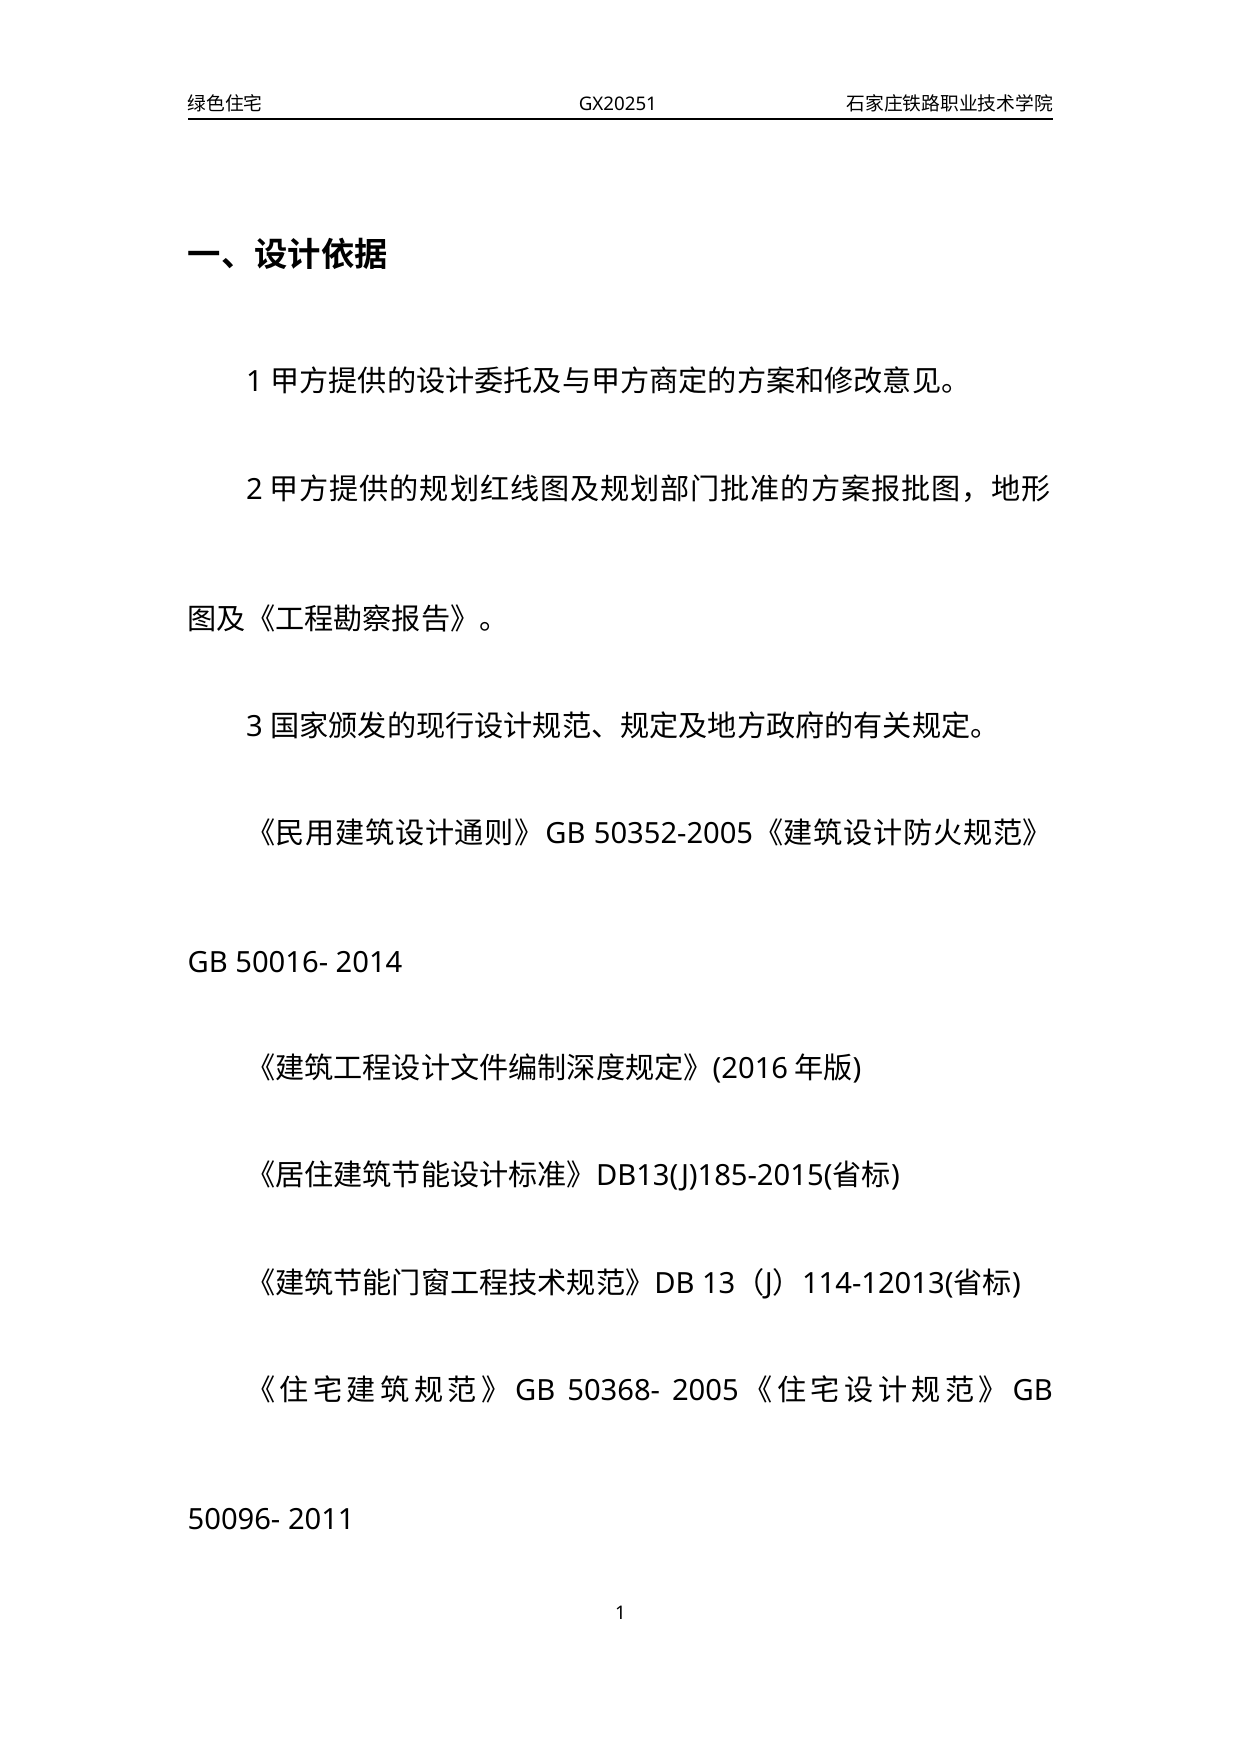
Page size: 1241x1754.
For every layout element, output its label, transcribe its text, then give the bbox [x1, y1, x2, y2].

text 《建筑工程设计文件编制深度规定》(2016年版) [187, 1033, 1053, 1098]
text 3 国家颁发的现行设计规范、规定及地方政府的有关规定。 [187, 691, 1053, 756]
text 《建筑节能门窗工程技术规范》DB 13（J）114-12013(省标) [187, 1248, 1053, 1313]
text 2甲方提供的规划红线图及规划部门批准的方案报批图，地形图及《工程勘察报告》。 [187, 454, 1053, 649]
subtitle 一、设计依据 [187, 219, 1053, 284]
text 1 甲方提供的设计委托及与甲方商定的方案和修改意见。 [187, 347, 1053, 412]
text 《住宅建筑规范》GB 50368- 2005《住宅设计规范》GB 50096- 2011 [187, 1356, 1053, 1551]
text 《民用建筑设计通则》GB 50352-2005《建筑设计防火规范》 GB 50016- 2014 [187, 799, 1053, 994]
text 《居住建筑节能设计标准》DB13(J)185-2015(省标) [187, 1141, 1053, 1206]
